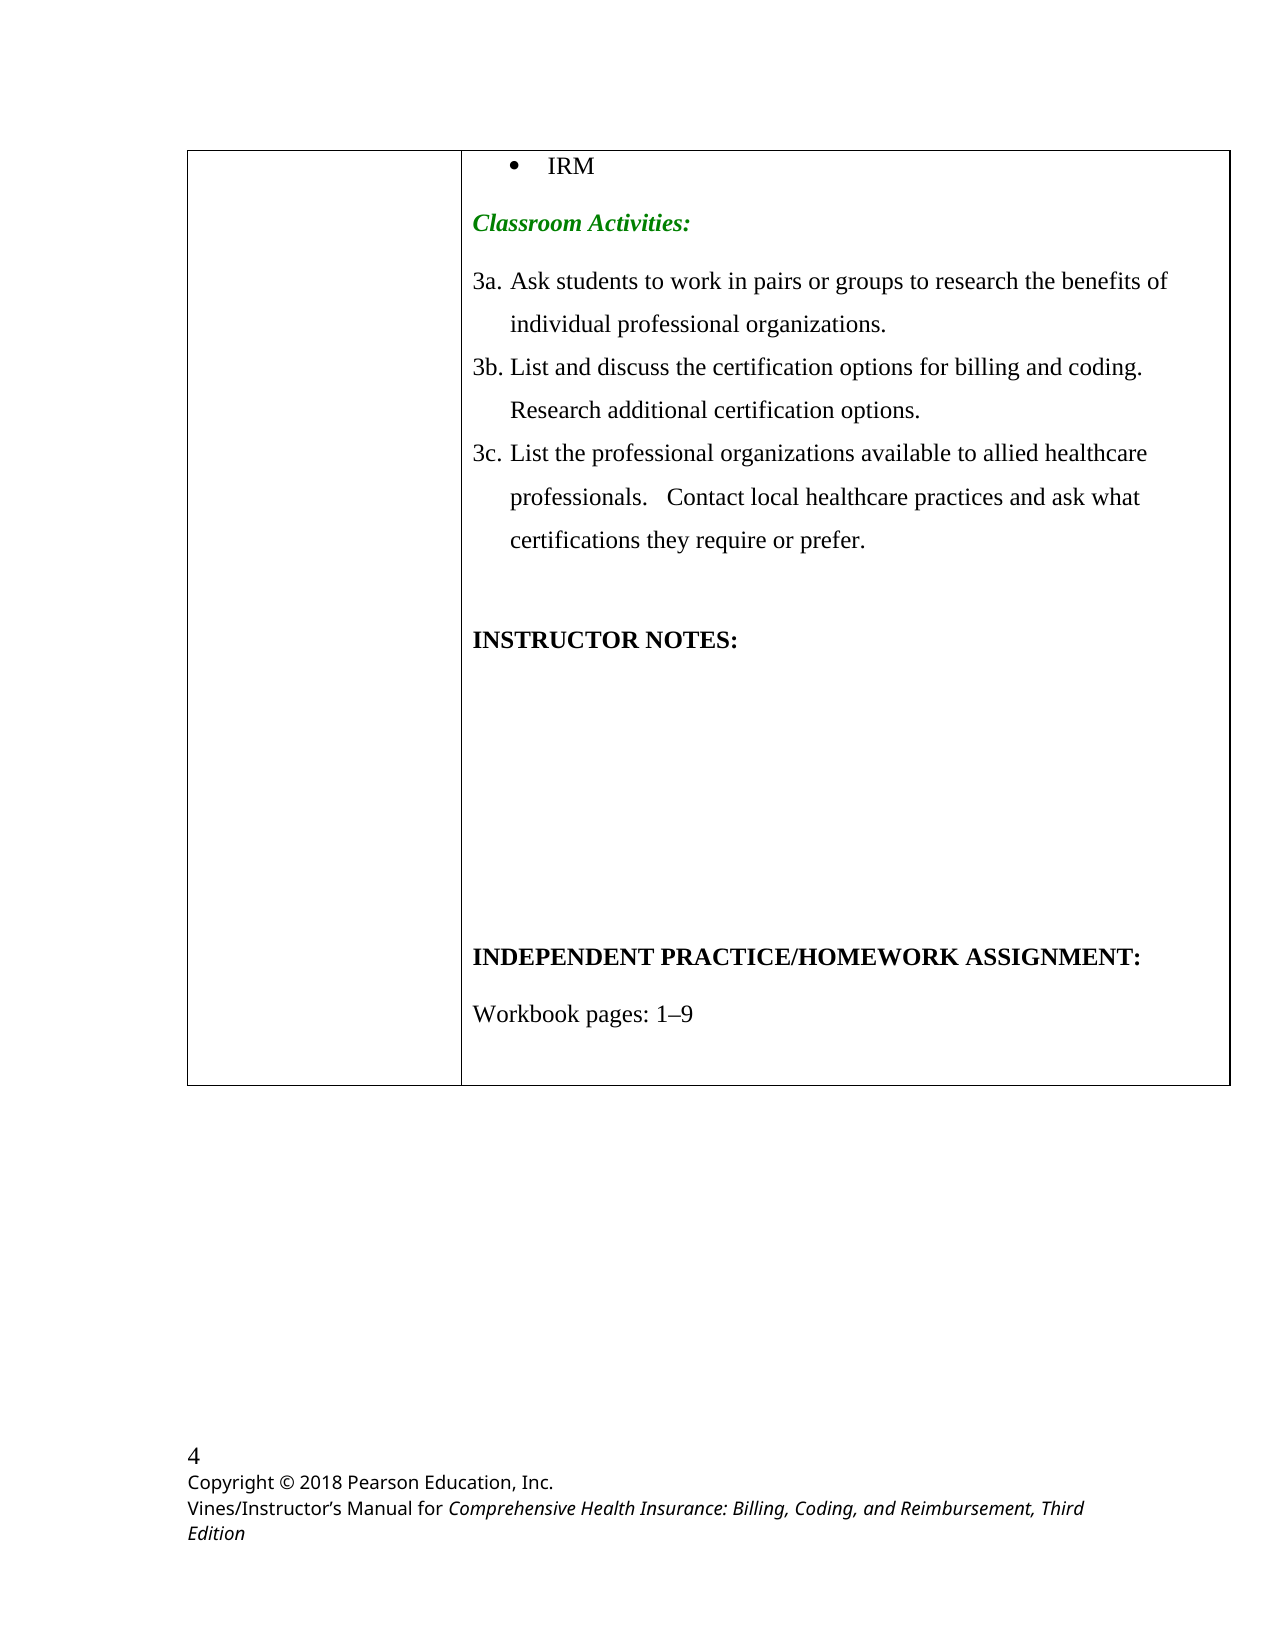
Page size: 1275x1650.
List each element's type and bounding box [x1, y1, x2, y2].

table_cell [188, 151, 461, 1085]
table_cell [462, 151, 1229, 1085]
